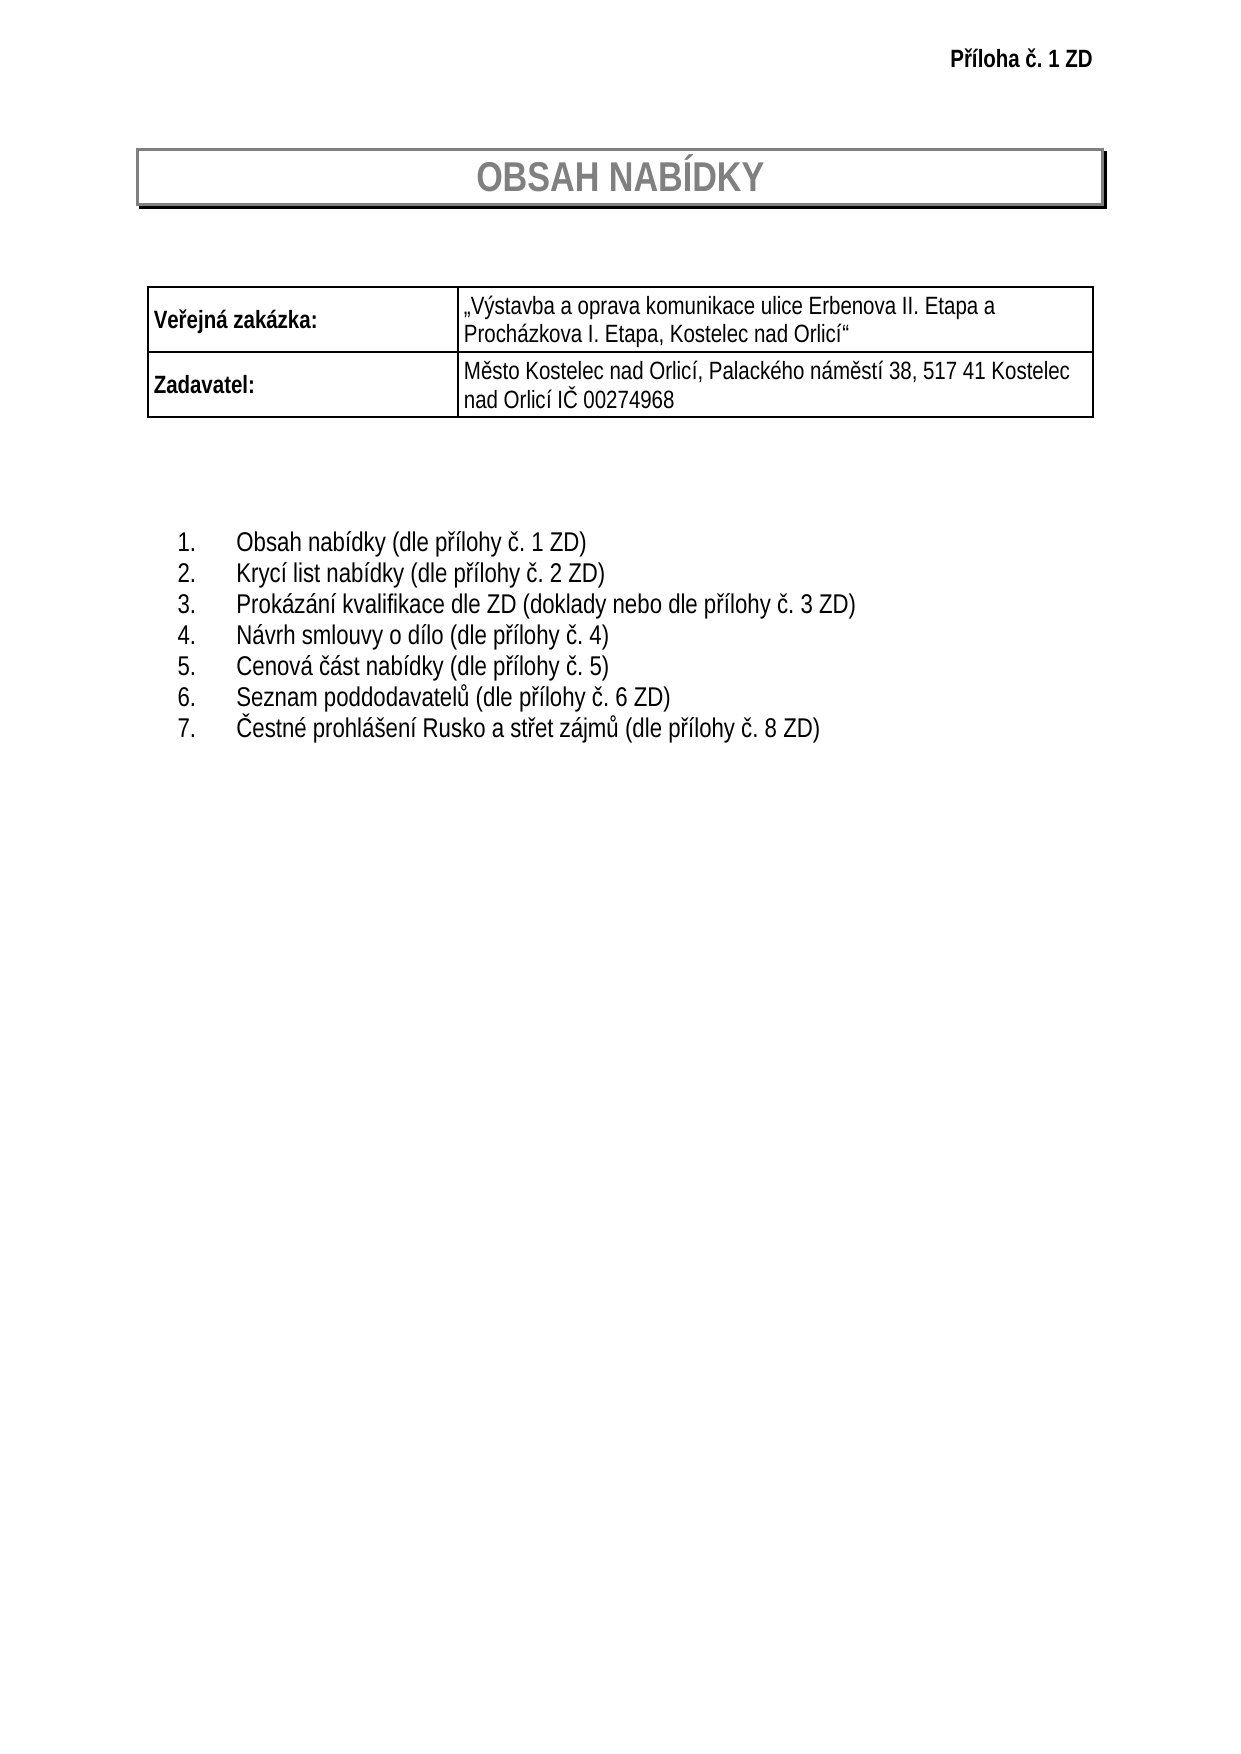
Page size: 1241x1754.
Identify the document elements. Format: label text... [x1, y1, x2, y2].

title Návrh smlouvy o dílo (dle přílohy č. 4) [177, 619, 1093, 650]
title Cenová část nabídky (dle přílohy č. 5) [177, 650, 1093, 681]
title Seznam poddodavatelů (dle přílohy č. 6 ZD) [177, 681, 1093, 712]
table_header „Výstavba a oprava komunikace ulice Erbenova II. Etapa a Procházkova I. Etapa, Kostelec nad Orlicí“ [459, 288, 1092, 351]
title Prokázání kvalifikace dle ZD (doklady nebo dle přílohy č. 3 ZD) [177, 588, 1093, 619]
title Obsah nabídky (dle přílohy č. 1 ZD) [177, 526, 1093, 557]
title Krycí list nabídky (dle přílohy č. 2 ZD) [177, 557, 1093, 588]
text OBSAH NABÍDKY [139, 151, 1101, 203]
table_cell Město Kostelec nad Orlicí, Palackého náměstí 38, 517 41 Kostelec nad Orlicí IČ 00274968 [459, 353, 1092, 416]
table_header Veřejná zakázka: [149, 288, 457, 351]
table_cell Zadavatel: [149, 353, 457, 416]
title Čestné prohlášení Rusko a střet zájmů (dle přílohy č. 8 ZD) [177, 712, 1093, 743]
